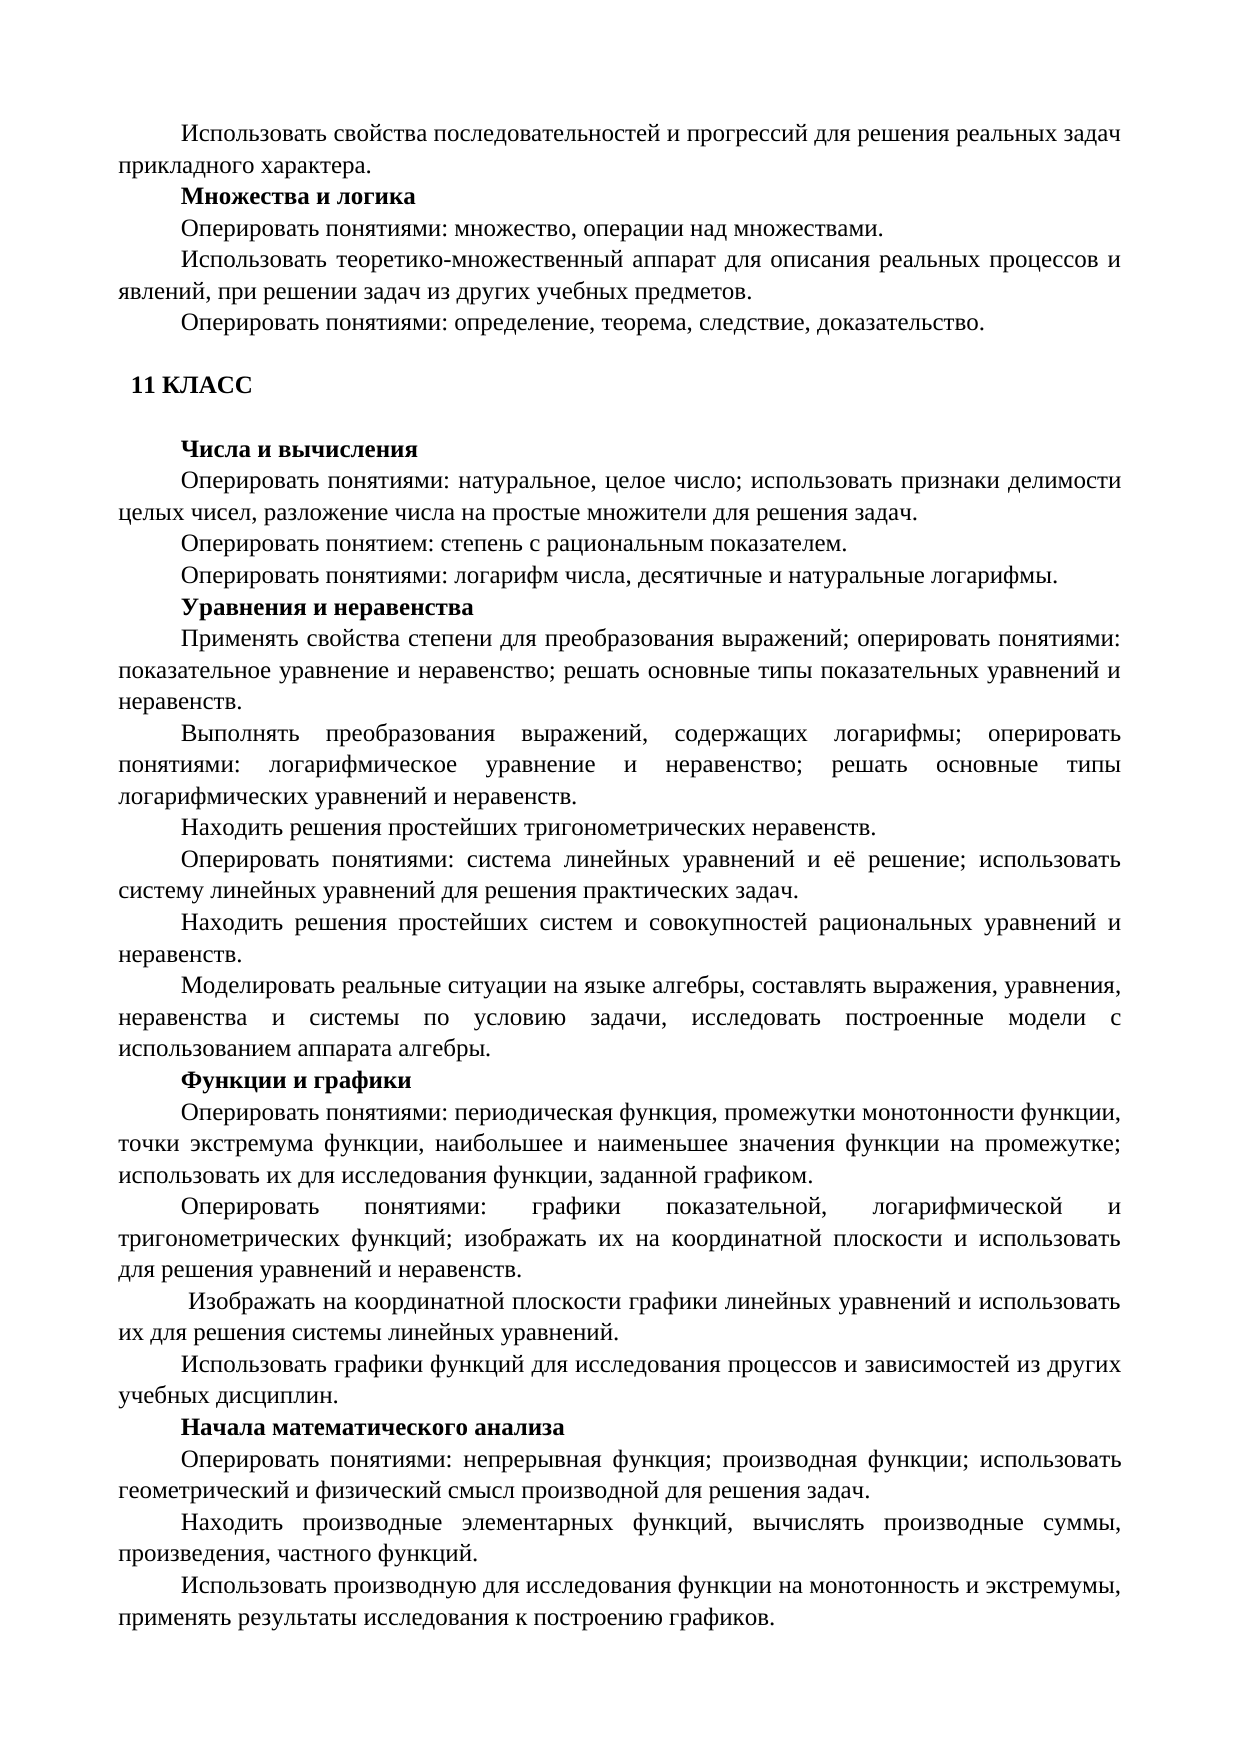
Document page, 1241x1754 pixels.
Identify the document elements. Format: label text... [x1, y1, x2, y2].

text Уравнения и неравенства [118, 592, 1122, 620]
text Числа и вычисления [118, 434, 1122, 462]
text Оперировать понятием: степень с рациональным показателем. [118, 528, 1122, 557]
text Изображать на координатной плоскости графики линейных уравнений и использовать их для решения системы линейных уравнений. [118, 1286, 1122, 1346]
text Находить решения простейших тригонометрических неравенств. [118, 812, 1122, 841]
text Множества и логика [118, 181, 1122, 210]
text Функции и графики [118, 1065, 1122, 1094]
text Оперировать понятиями: графики показательной, логарифмической и тригонометрических функций; изображать их на координатной плоскости и использовать для решения уравнений и неравенств. [118, 1191, 1122, 1283]
text Оперировать понятиями: натуральное, целое число; использовать признаки делимости целых чисел, разложение числа на простые множители для решения задач. [118, 465, 1122, 526]
text Выполнять преобразования выражений, содержащих логарифмы; оперировать понятиями: логарифмическое уравнение и неравенство; решать основные типы логарифмических уравнений и неравенств. [118, 718, 1122, 810]
text Использовать производную для исследования функции на монотонность и экстремумы, применять результаты исследования к построению графиков. [118, 1570, 1122, 1630]
text 11 КЛАСС [131, 371, 1122, 399]
text Находить решения простейших систем и совокупностей рациональных уравнений и неравенств. [118, 907, 1122, 967]
text Моделировать реальные ситуации на языке алгебры, составлять выражения, уравнения, неравенства и системы по условию задачи, исследовать построенные модели с использованием аппарата алгебры. [118, 970, 1122, 1062]
text Начала математического анализа [118, 1412, 1122, 1441]
text Использовать теоретико-множественный аппарат для описания реальных процессов и явлений, при решении задач из других учебных предметов. [118, 244, 1122, 305]
text Оперировать понятиями: множество, операции над множествами. [118, 213, 1122, 242]
text Оперировать понятиями: система линейных уравнений и её решение; использовать систему линейных уравнений для решения практических задач. [118, 844, 1122, 904]
text Использовать графики функций для исследования процессов и зависимостей из других учебных дисциплин. [118, 1349, 1122, 1409]
text Оперировать понятиями: периодическая функция, промежутки монотонности функции, точки экстремума функции, наибольшее и наименьшее значения функции на промежутке; использовать их для исследования функции, заданной графиком. [118, 1097, 1122, 1188]
text Находить производные элементарных функций, вычислять производные суммы, произведения, частного функций. [118, 1507, 1122, 1567]
text Применять свойства степени для преобразования выражений; оперировать понятиями: показательное уравнение и неравенство; решать основные типы показательных уравнений и неравенств. [118, 623, 1122, 715]
text Использовать свойства последовательностей и прогрессий для решения реальных задач прикладного характера. [118, 118, 1122, 178]
text Оперировать понятиями: непрерывная функция; производная функции; использовать геометрический и физический смысл производной для решения задач. [118, 1444, 1122, 1504]
text Оперировать понятиями: определение, теорема, следствие, доказательство. [118, 307, 1122, 336]
text Оперировать понятиями: логарифм числа, десятичные и натуральные логарифмы. [118, 560, 1122, 589]
